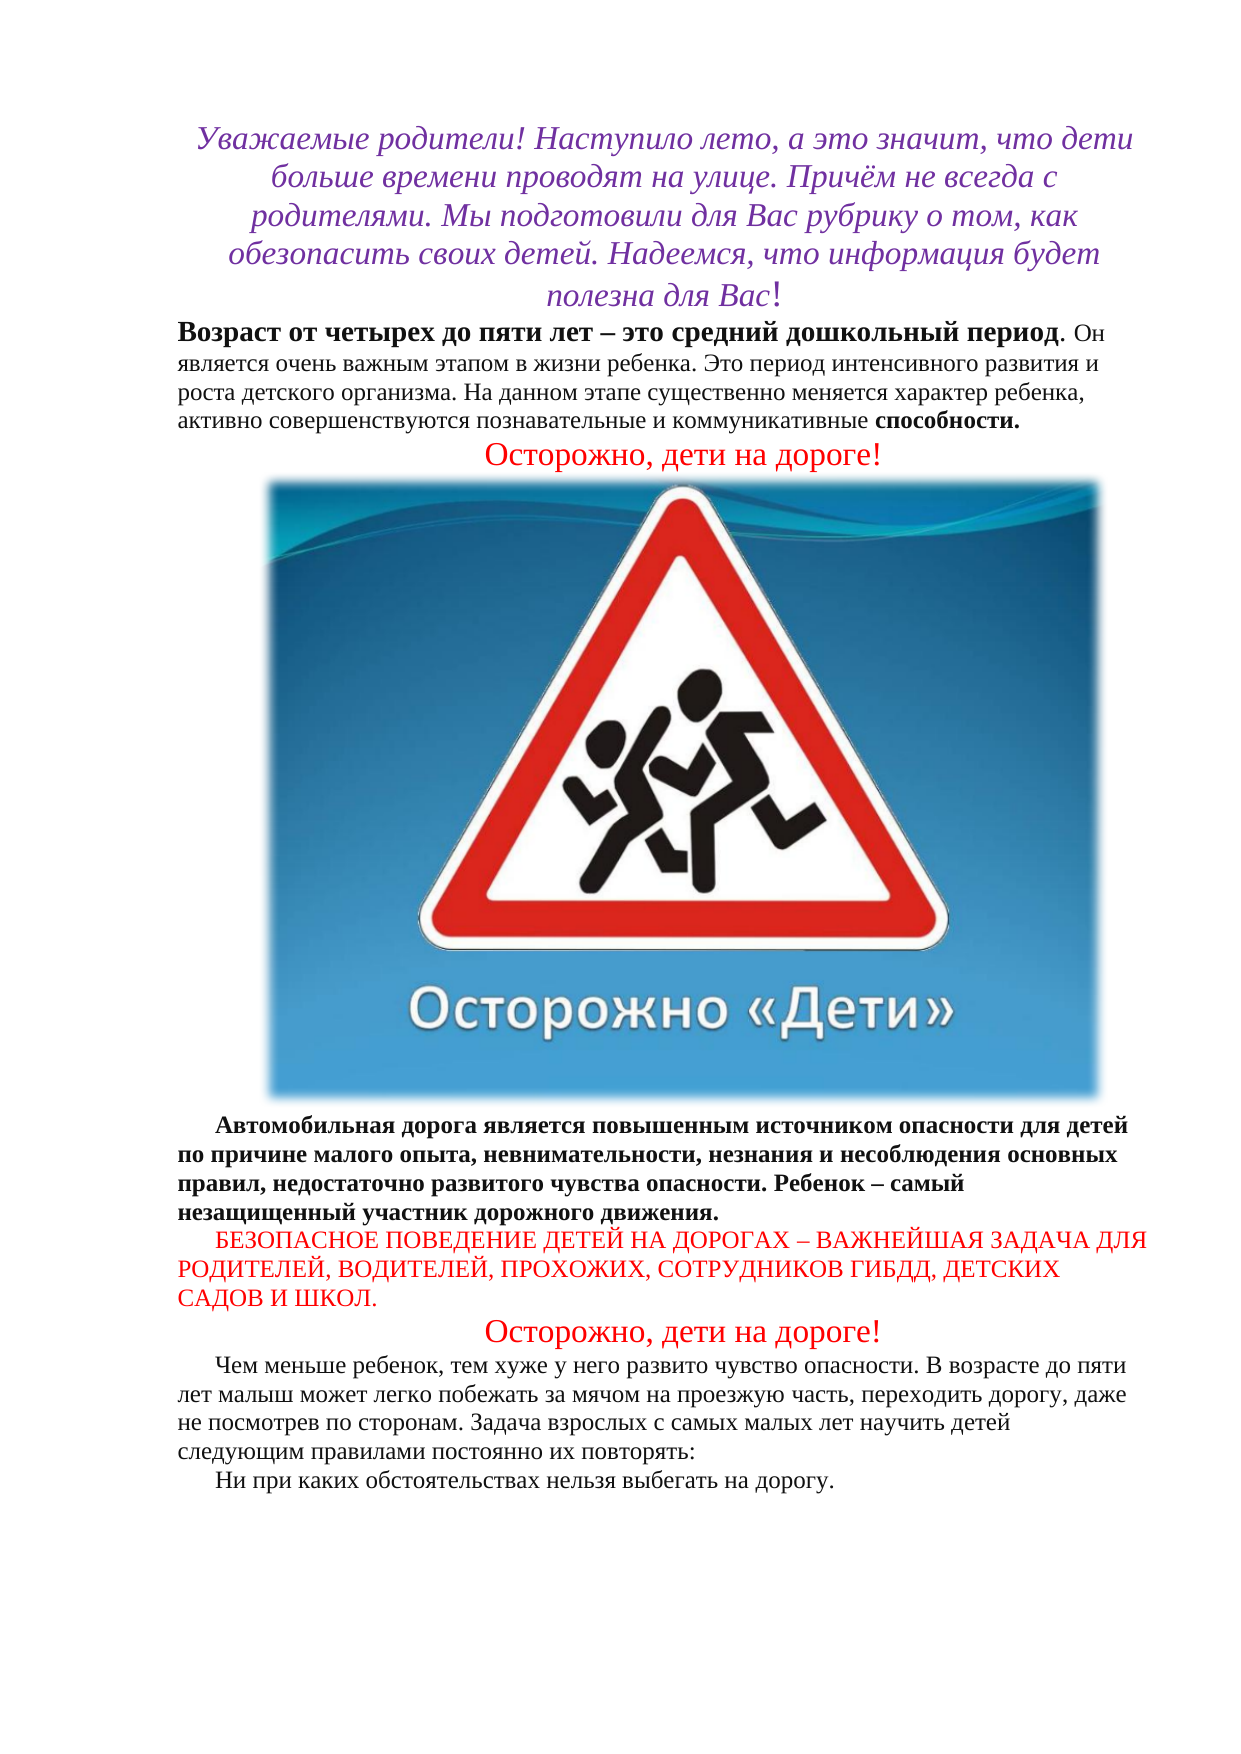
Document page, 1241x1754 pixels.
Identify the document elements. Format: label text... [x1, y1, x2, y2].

picture [930, 514, 943, 519]
text Автомобильная дорога является повышенным источником опасности для детей по причине малого опыта, невнимательности, незнания и несоблюдения основных правил, недостаточно развитого чувства опасности. Ребенок – самый незащищенный участник дорожного движения. [177, 1110, 1152, 1225]
picture [276, 489, 1091, 1091]
picture [308, 539, 319, 549]
text Уважаемые родители! Наступило лето, а это значит, что дети больше времени проводят на улице. Причём не всегда с родителями. Мы подготовили для Вас рубрику о том, как обезопасить своих детей. Надеемся, что информация будет полезна для Вас! [177, 118, 1152, 314]
text Чем меньше ребенок, тем хуже у него развито чувство опасности. В возрасте до пяти лет малыш может легко побежать за мячом на проезжую часть, переходить дорогу, даже не посмотрев по сторонам. Задача взрослых с самых малых лет научить детей следующим правилами постоянно их повторять: [177, 1350, 1152, 1465]
text Осторожно, дети на дороге! [177, 1312, 1152, 1350]
text Ни при каких обстоятельствах нельзя выбегать на дорогу. [177, 1465, 1152, 1494]
picture [986, 523, 997, 529]
text Осторожно, дети на дороге! [177, 434, 1152, 473]
picture [954, 521, 970, 526]
text Возраст от четырех до пяти лет – это средний дошкольный период. Он является очень важным этапом в жизни ребенка. Это период интенсивного развития и роста детского организма. На данном этапе существенно меняется характер ребенка, активно совершенствуются познавательные и коммуникативные способности. [177, 314, 1152, 434]
text БЕЗОПАСНОЕ ПОВЕДЕНИЕ ДЕТЕЙ НА ДОРОГАХ – ВАЖНЕЙШАЯ ЗАДАЧА ДЛЯ РОДИТЕЛЕЙ, ВОДИТЕЛЕЙ, ПРОХОЖИХ, СОТРУДНИКОВ ГИБДД, ДЕТСКИХ САДОВ И ШКОЛ. [177, 1225, 1152, 1312]
picture [844, 516, 864, 520]
